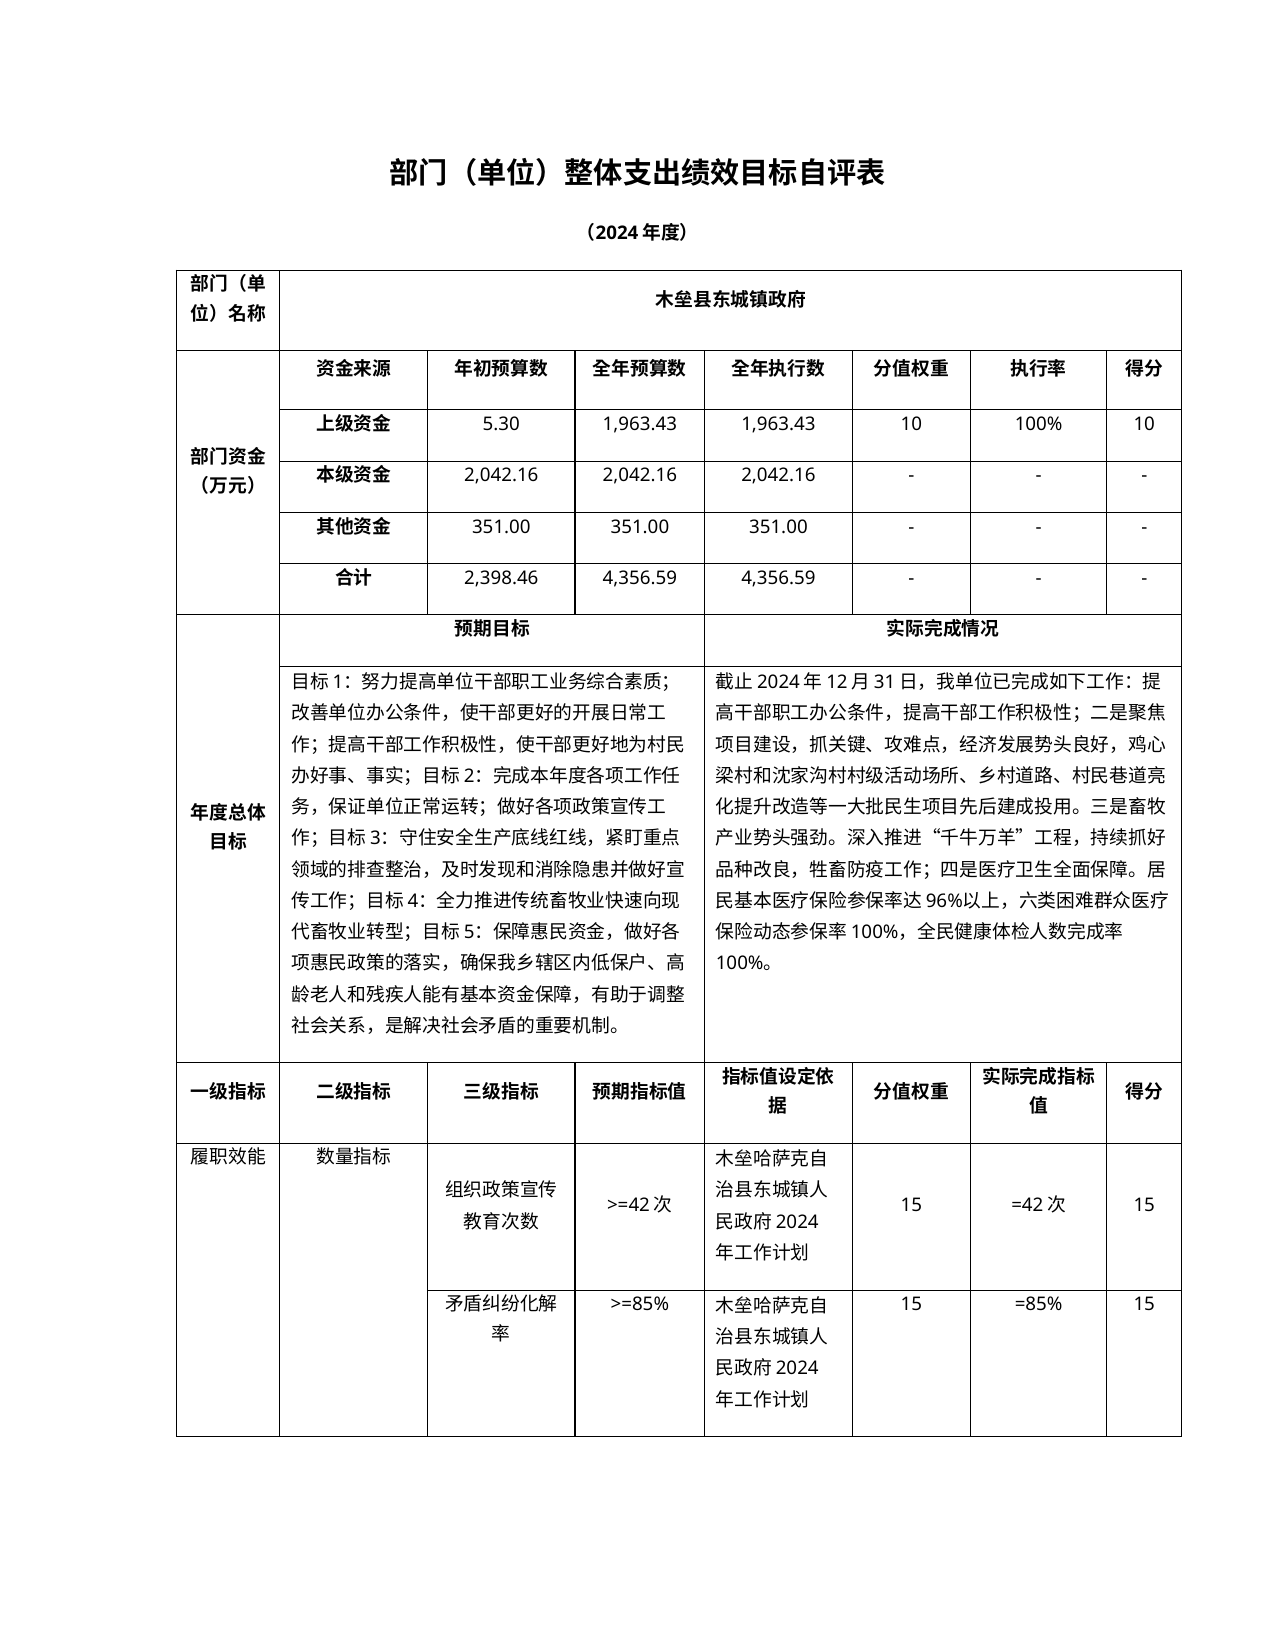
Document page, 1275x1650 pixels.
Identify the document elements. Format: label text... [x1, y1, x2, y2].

table_cell - [971, 564, 1106, 614]
table_cell 数量指标 [280, 1144, 427, 1436]
table_cell 全年预算数 [576, 351, 704, 409]
table_cell 截止2024年12月31日，我单位已完成如下工作：提高干部职工办公条件，提高干部工作积极性；二是聚焦项目建设，抓关键、攻难点，经济发展势头良好，鸡心梁村和沈家沟村村级活动场所、乡村道路、村民巷道亮化提升改造等一大批民生项目先后建成投用。三是畜牧产业势头强劲。深入推进“千牛万羊”工程，持续抓好品种改良，牲畜防疫工作；四是医疗卫生全面保障。居民基本医疗保险参保率达96%以上，六类困难群众医疗保险动态参保率100%，全民健康体检人数完成率100%。 [705, 667, 1181, 1062]
table_cell 履职效能 [177, 1144, 279, 1436]
table_cell 木垒哈萨克自治县东城镇人民政府2024年工作计划 [705, 1144, 852, 1289]
table_cell 分值权重 [853, 351, 970, 409]
table_cell 4,356.59 [705, 564, 852, 614]
table_cell 资金来源 [280, 351, 427, 409]
table_cell 15 [1107, 1291, 1181, 1436]
table_cell 10 [853, 410, 970, 461]
table_cell 实际完成情况 [705, 615, 1181, 666]
table_cell 指标值设定依据 [705, 1063, 852, 1143]
table_cell 年度总体目标 [177, 615, 279, 1062]
table_cell =42次 [971, 1144, 1106, 1289]
table_header 部门（单位）名称 [177, 271, 279, 350]
table_cell - [1107, 564, 1181, 614]
table_cell 实际完成指标值 [971, 1063, 1106, 1143]
table_cell 得分 [1107, 1063, 1181, 1143]
table_cell 预期指标值 [576, 1063, 704, 1143]
table_cell 其他资金 [280, 513, 427, 563]
table_cell 部门资金（万元） [177, 351, 279, 614]
table_cell 执行率 [971, 351, 1106, 409]
table_cell 目标1：努力提高单位干部职工业务综合素质；改善单位办公条件，使干部更好的开展日常工作；提高干部工作积极性，使干部更好地为村民办好事、事实；目标2：完成本年度各项工作任务，保证单位正常运转；做好各项政策宣传工作；目标3：守住安全生产底线红线，紧盯重点领域的排查整治，及时发现和消除隐患并做好宣传工作；目标4：全力推进传统畜牧业快速向现代畜牧业转型；目标5：保障惠民资金，做好各项惠民政策的落实，确保我乡辖区内低保户、高龄老人和残疾人能有基本资金保障，有助于调整社会关系，是解决社会矛盾的重要机制。 [280, 667, 704, 1062]
table_cell 2,398.46 [428, 564, 574, 614]
table_cell 15 [853, 1291, 970, 1436]
table_cell 二级指标 [280, 1063, 427, 1143]
text 部门（单位）整体支出绩效目标自评表 [187, 150, 1087, 192]
table_cell >=85% [576, 1291, 704, 1436]
table_cell - [1107, 462, 1181, 512]
table_cell 10 [1107, 410, 1181, 461]
table_cell 年初预算数 [428, 351, 574, 409]
table_cell >=42次 [576, 1144, 704, 1289]
table_cell 本级资金 [280, 462, 427, 512]
table_cell 4,356.59 [576, 564, 704, 614]
table_cell 全年执行数 [705, 351, 852, 409]
table_cell 1,963.43 [576, 410, 704, 461]
table_cell 组织政策宣传教育次数 [428, 1144, 574, 1289]
table_cell - [1107, 513, 1181, 563]
table_cell 5.30 [428, 410, 574, 461]
table_cell - [853, 564, 970, 614]
table_cell - [971, 462, 1106, 512]
table_cell - [853, 513, 970, 563]
table_cell - [971, 513, 1106, 563]
table_header 木垒县东城镇政府 [280, 271, 1181, 350]
table_cell 三级指标 [428, 1063, 574, 1143]
table_cell 1,963.43 [705, 410, 852, 461]
table_cell 2,042.16 [705, 462, 852, 512]
table_cell 351.00 [428, 513, 574, 563]
table_cell 15 [853, 1144, 970, 1289]
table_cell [705, 1291, 852, 1436]
text （2024年度） [187, 219, 1087, 245]
table_cell 矛盾纠纷化解率 [428, 1291, 574, 1436]
table_cell 预期目标 [280, 615, 704, 666]
table_cell 上级资金 [280, 410, 427, 461]
table_cell 得分 [1107, 351, 1181, 409]
table_cell 2,042.16 [576, 462, 704, 512]
table_cell - [853, 462, 970, 512]
table_cell 351.00 [576, 513, 704, 563]
table_cell 351.00 [705, 513, 852, 563]
table_cell =85% [971, 1291, 1106, 1436]
table_cell 合计 [280, 564, 427, 614]
table_cell 分值权重 [853, 1063, 970, 1143]
table_cell 2,042.16 [428, 462, 574, 512]
table_cell 一级指标 [177, 1063, 279, 1143]
table_cell 15 [1107, 1144, 1181, 1289]
table_cell 100% [971, 410, 1106, 461]
